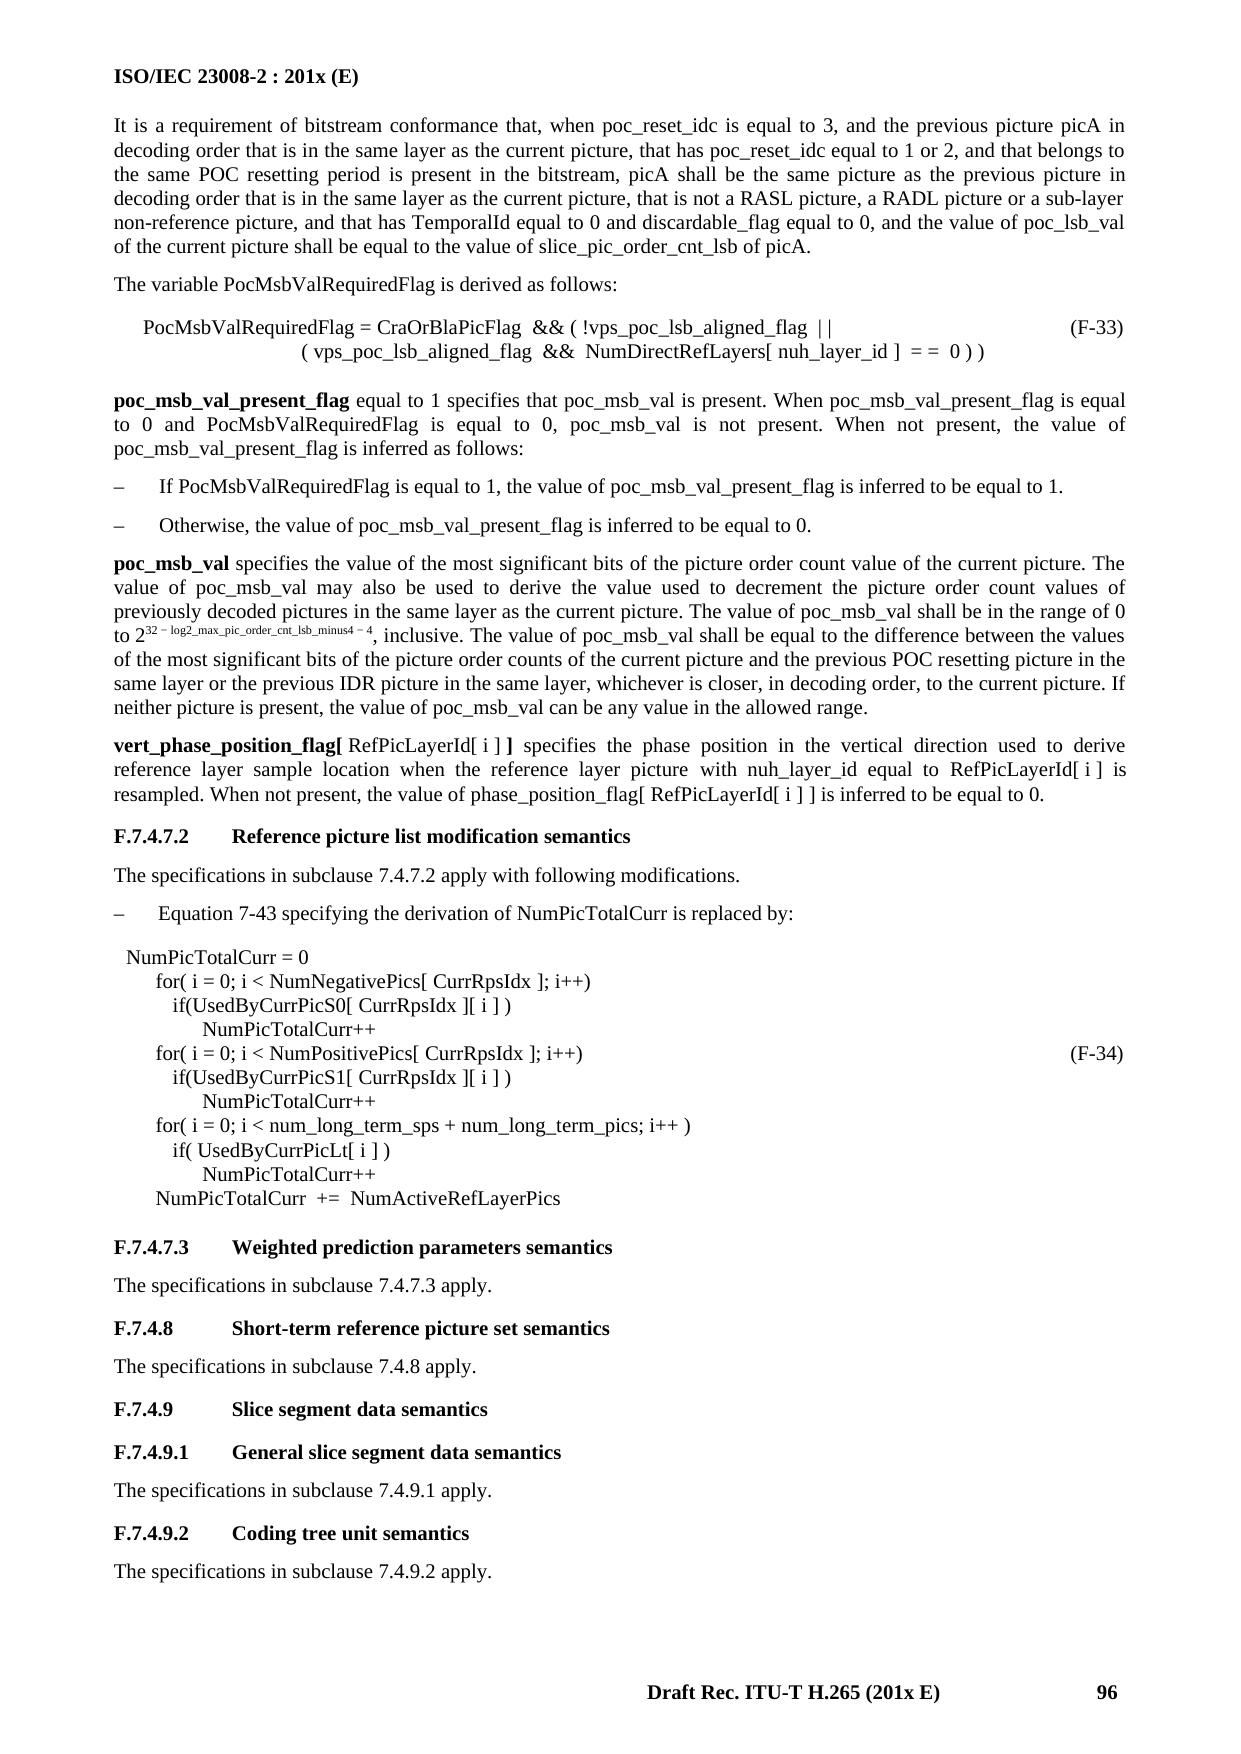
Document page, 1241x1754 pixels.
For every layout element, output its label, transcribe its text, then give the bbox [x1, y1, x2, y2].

text The specifications in subclause 7.4.9.2 apply. [113, 1559, 1127, 1583]
text The specifications in subclause 7.4.9.1 apply. [113, 1478, 1127, 1502]
list General slice segment data semantics [113, 1440, 1127, 1464]
text vert_phase_position_flag[ RefPicLayerId[ i ] ] specifies the phase position in the vertical direction used to derive reference layer sample location when the reference layer picture with nuh_layer_id equal to RefPicLayerId[ i ] is resampled. When not present, the value of phase_position_flag[ RefPicLayerId[ i ] ] is inferred to be equal to 0. [113, 733, 1127, 806]
text The variable PocMsbValRequiredFlag is derived as follows: [113, 272, 1127, 296]
text PocMsbValRequiredFlag = CraOrBlaPicFlag && ( !vps_poc_lsb_aligned_flag | | (F-34) ( vps_poc_lsb_aligned_flag && NumDirectRefLayers[ nuh_layer_id ] = = 0 ) ) [143, 315, 1127, 363]
text The specifications in subclause 7.4.7.2 apply with following modifications. [113, 863, 1127, 887]
text It is a requirement of bitstream conformance that, when poc_reset_idc is equal to 3, and the previous picture picA in decoding order that is in the same layer as the current picture, that has poc_reset_idc equal to 1 or 2, and that belongs to the same POC resetting period is present in the bitstream, picA shall be the same picture as the previous picture in decoding order that is in the same layer as the current picture, that is not a RASL picture, a RADL picture or a sub-layer non-reference picture, and that has TemporalId equal to 0 and discardable_flag equal to 0, and the value of poc_lsb_val of the current picture shall be equal to the value of slice_pic_order_cnt_lsb of picA. [113, 113, 1127, 258]
list Reference picture list modification semantics [113, 824, 1127, 848]
list Slice segment data semantics [113, 1397, 1127, 1421]
list Short-term reference picture set semantics [113, 1316, 1127, 1340]
text poc_msb_val specifies the value of the most significant bits of the picture order count value of the current picture. The value of poc_msb_val may also be used to derive the value used to decrement the picture order count values of previously decoded pictures in the same layer as the current picture. The value of poc_msb_val shall be in the range of 0 to 232 − log2_max_pic_order_cnt_lsb_minus4 − 4, inclusive. The value of poc_msb_val shall be equal to the difference between the values of the most significant bits of the picture order counts of the current picture and the previous POC resetting picture in the same layer or the previous IDR picture in the same layer, whichever is closer, in decoding order, to the current picture. If neither picture is present, the value of poc_msb_val can be any value in the allowed range. [113, 551, 1127, 719]
text NumPicTotalCurr = 0 for( i = 0; i < NumNegativePics[ CurrRpsIdx ]; i++) if(UsedByCurrPicS0[ CurrRpsIdx ][ i ] ) NumPicTotalCurr++ for( i = 0; i < NumPositivePics[ CurrRpsIdx ]; i++) (F-35) if(UsedByCurrPicS1[ CurrRpsIdx ][ i ] ) NumPicTotalCurr++ for( i = 0; i < num_long_term_sps + num_long_term_pics; i++ ) if( UsedByCurrPicLt[ i ] ) NumPicTotalCurr++ NumPicTotalCurr += NumActiveRefLayerPics [126, 945, 1127, 1210]
text The specifications in subclause 7.4.7.3 apply. [113, 1273, 1127, 1297]
text poc_msb_val_present_flag equal to 1 specifies that poc_msb_val is present. When poc_msb_val_present_flag is equal to 0 and PocMsbValRequiredFlag is equal to 0, poc_msb_val is not present. When not present, the value of poc_msb_val_present_flag is inferred as follows: [113, 388, 1127, 460]
list Weighted prediction parameters semantics [113, 1235, 1127, 1259]
text The specifications in subclause 7.4.8 apply. [113, 1354, 1127, 1378]
list Coding tree unit semantics [113, 1521, 1127, 1545]
text – Equation 7-43 specifying the derivation of NumPicTotalCurr is replaced by: [113, 901, 1127, 925]
text – Otherwise, the value of poc_msb_val_present_flag is inferred to be equal to 0. [113, 512, 1127, 537]
text – If PocMsbValRequiredFlag is equal to 1, the value of poc_msb_val_present_flag is inferred to be equal to 1. [113, 474, 1127, 498]
